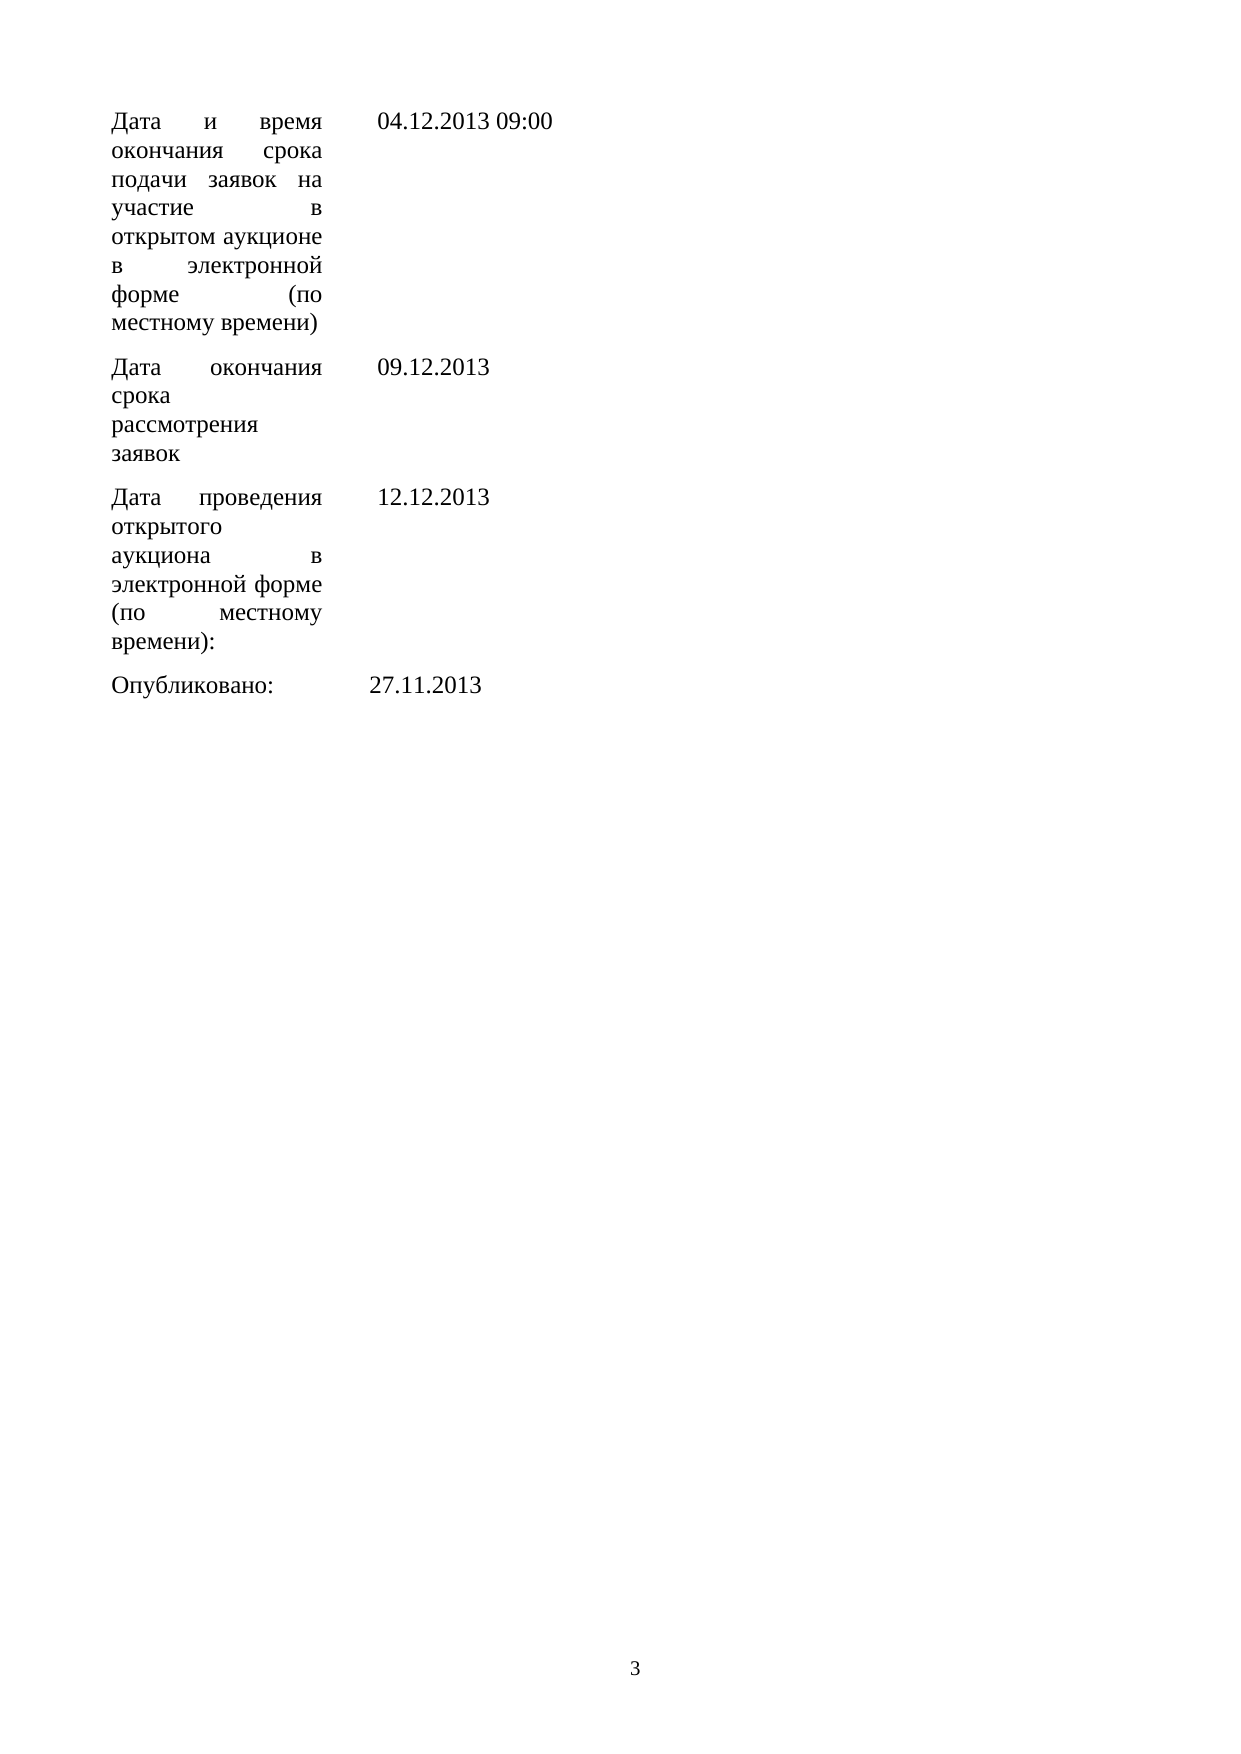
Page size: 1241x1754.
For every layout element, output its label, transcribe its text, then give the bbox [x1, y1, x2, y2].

table_header Дата и время окончания срока подачи заявок на участие в открытом аукционе в электронной форме (по местному времени) [104, 99, 369, 344]
table_header Опубликовано: [104, 663, 369, 707]
table_cell Дата проведения открытого аукциона в электронной форме (по местному времени): [104, 475, 369, 663]
table_header 27.11.2013 [369, 663, 1167, 707]
table_cell 09.12.2013 [369, 344, 1167, 475]
table_header 04.12.2013 09:00 [369, 99, 1167, 344]
table_cell Дата окончания срока рассмотрения заявок [104, 344, 369, 475]
table_cell 12.12.2013 [369, 475, 1167, 663]
